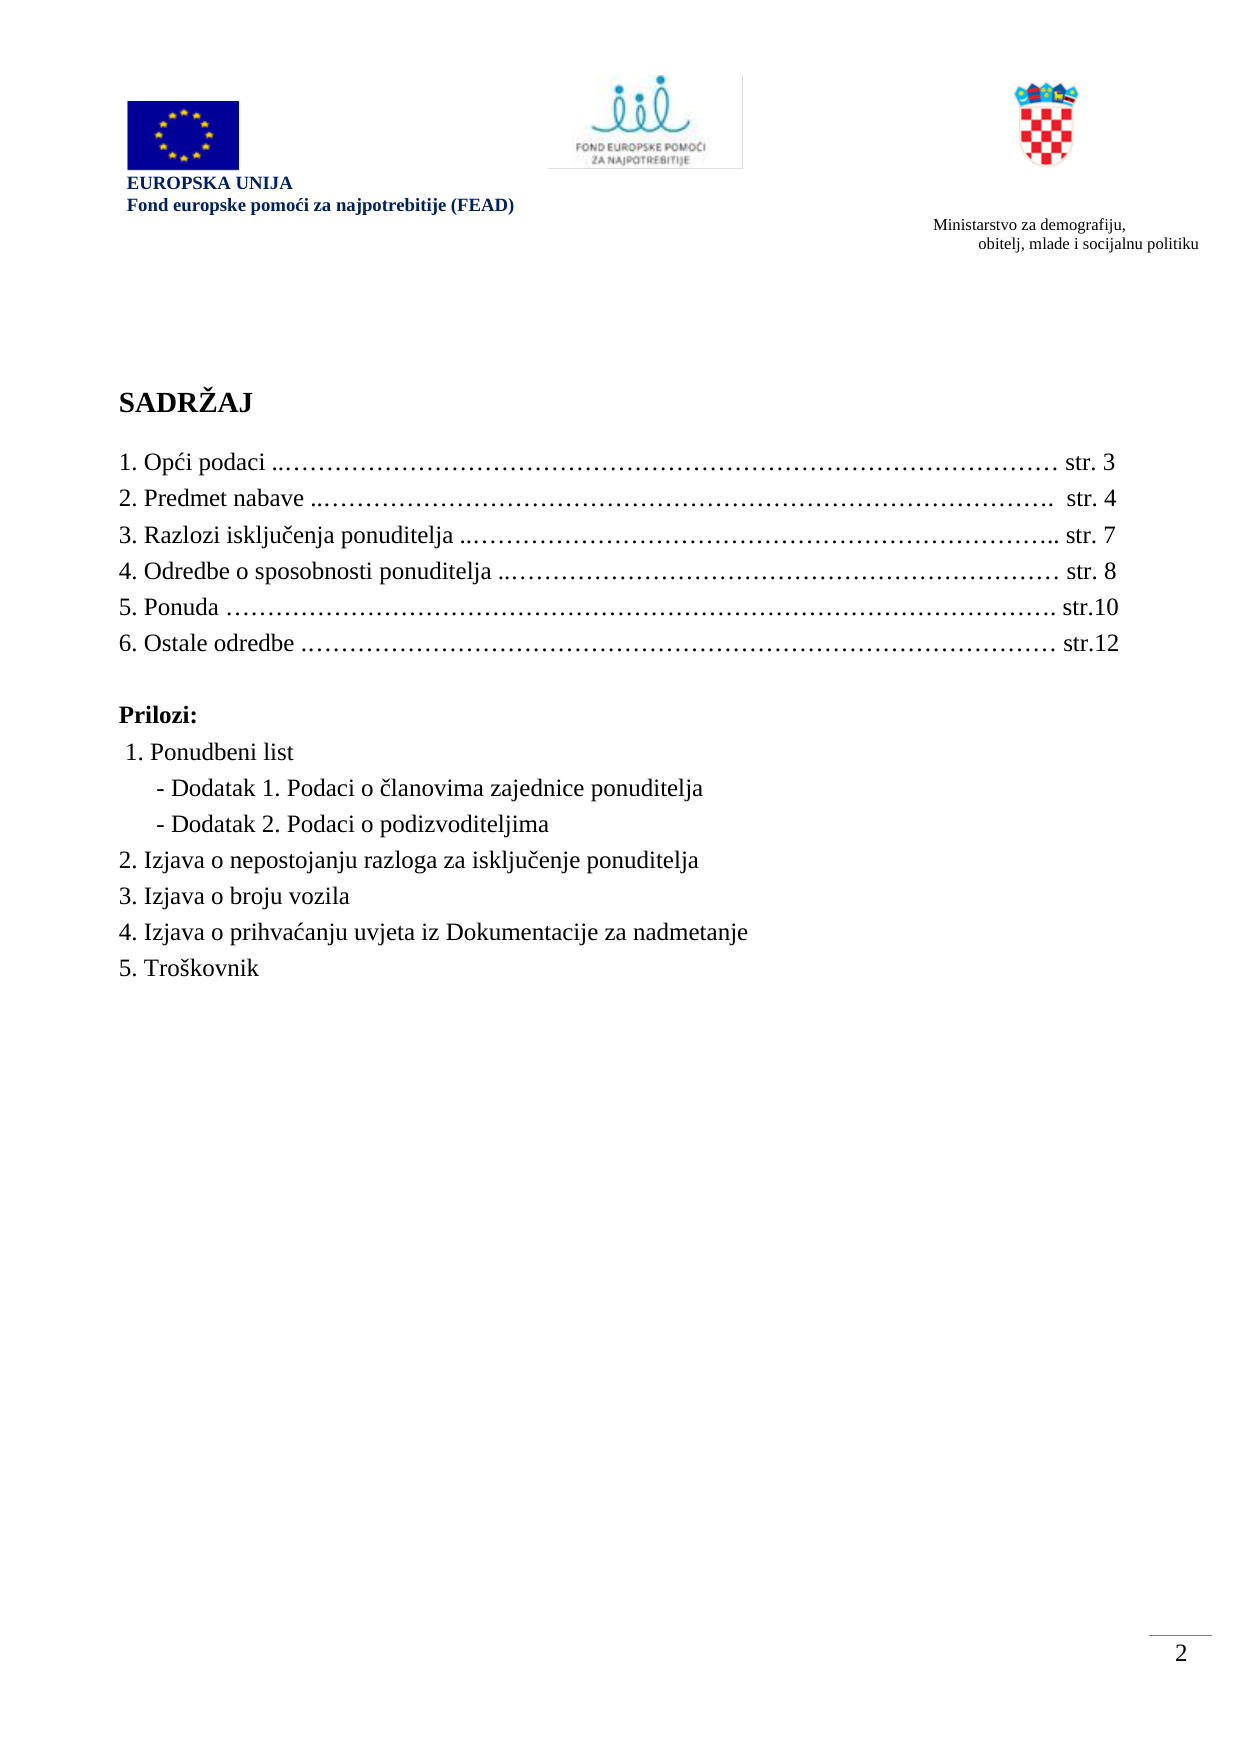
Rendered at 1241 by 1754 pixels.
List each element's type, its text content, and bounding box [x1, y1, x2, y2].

text SADRŽAJ [119, 385, 1121, 419]
text 5. Ponuda ………………………………………………………………………………………. str.10 [119, 592, 1121, 621]
picture [978, 76, 1115, 172]
text - Dodatak 1. Podaci o članovima zajednice ponuditelja [119, 773, 1121, 801]
text 5. Troškovnik [119, 953, 1121, 982]
picture [126, 101, 239, 172]
text 6. Ostale odredbe .……………………………………………………………………………… str.12 [119, 628, 1121, 657]
text 1. Ponudbeni list [119, 737, 1121, 765]
text 3. Izjava o broju vozila [119, 881, 1121, 910]
text 2. Predmet nabave ..……………………………………………………………………………. str. 4 [119, 483, 1121, 512]
text Prilozi: [119, 700, 1121, 729]
text 3. Razlozi isključenja ponuditelja ..…………………………………………………………….. str. 7 [119, 520, 1121, 548]
text - Dodatak 2. Podaci o podizvoditeljima [119, 809, 1121, 838]
picture [547, 75, 746, 172]
text 4. Izjava o prihvaćanju uvjeta iz Dokumentacije za nadmetanje [119, 917, 1121, 946]
text 2. Izjava o nepostojanju razloga za isključenje ponuditelja [119, 845, 1121, 874]
text 4. Odredbe o sposobnosti ponuditelja ..………………………………………………………… str. 8 [119, 556, 1121, 584]
text 1. Opći podaci ..………………………………………………………………………………… str. 3 [119, 447, 1121, 476]
